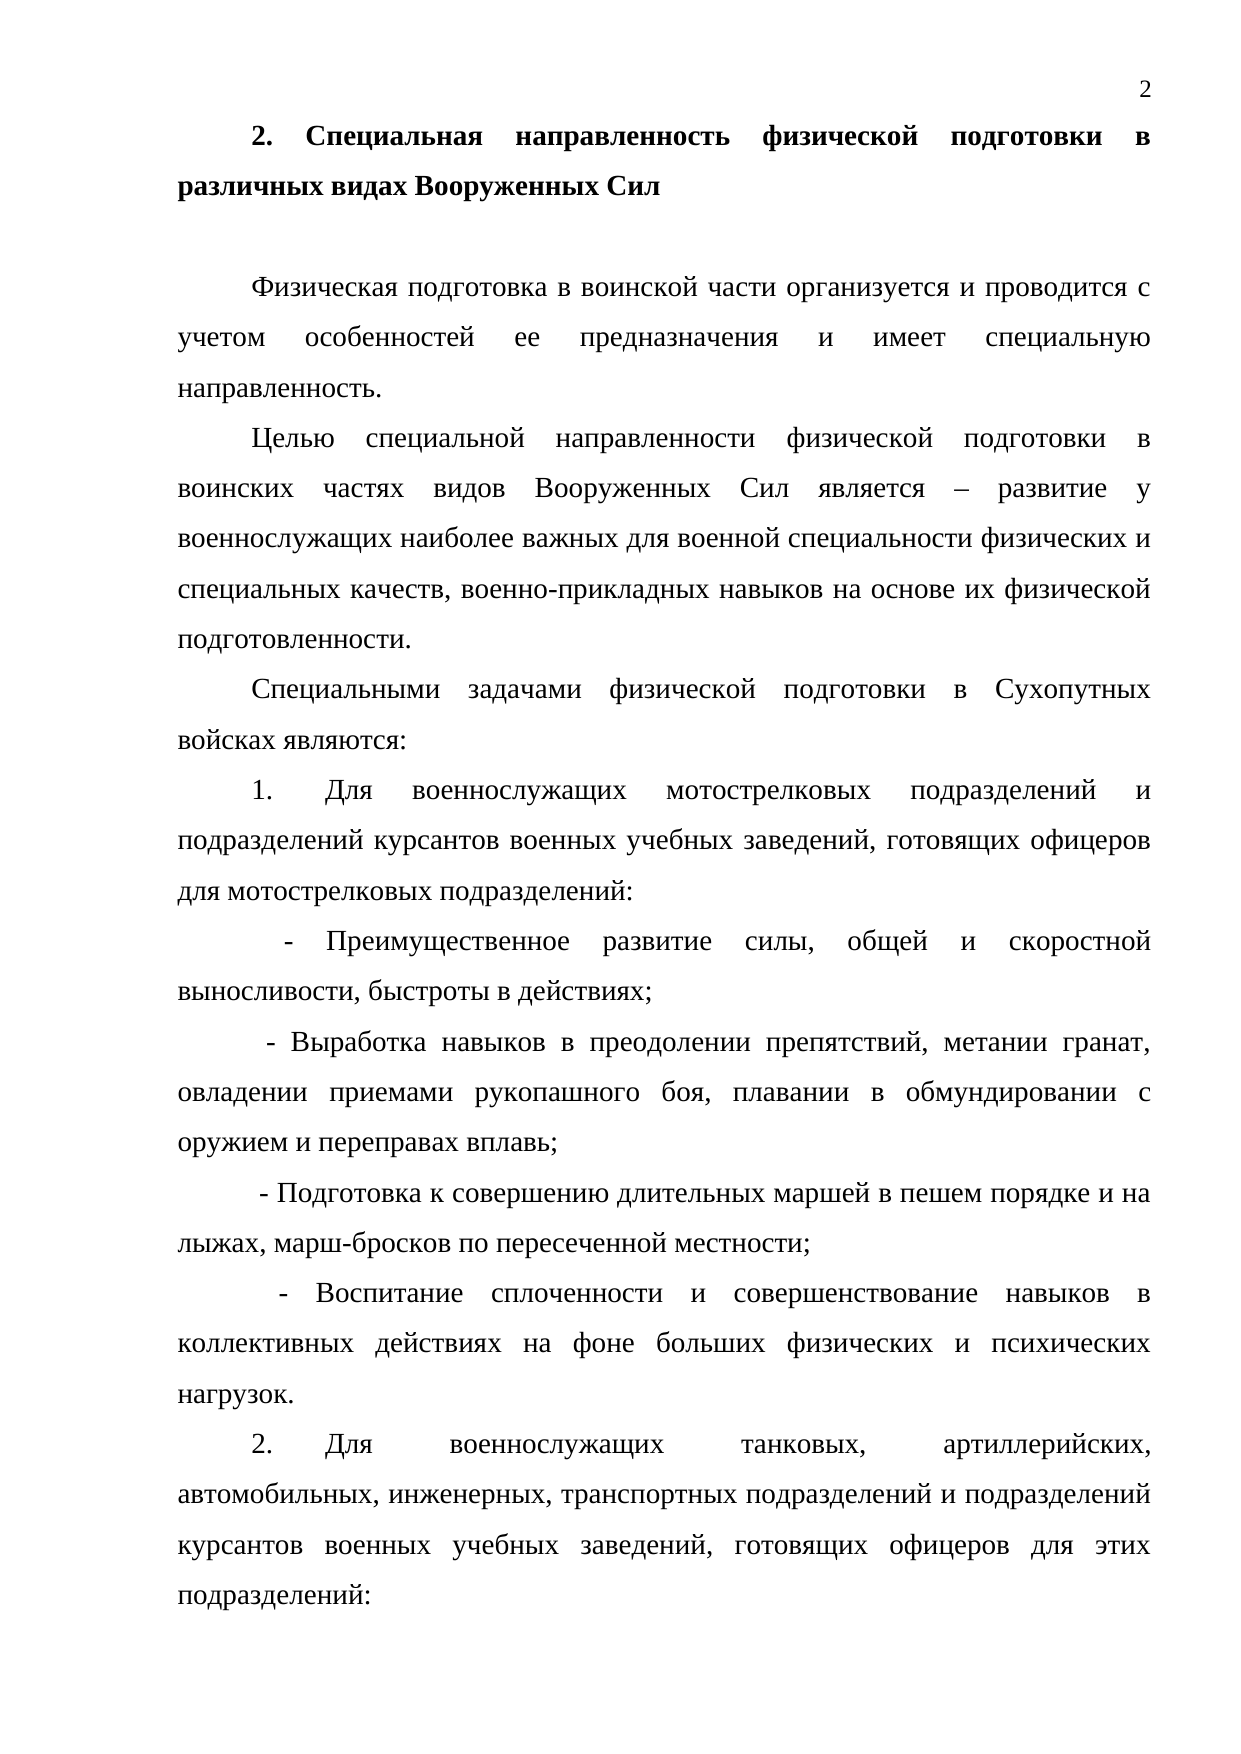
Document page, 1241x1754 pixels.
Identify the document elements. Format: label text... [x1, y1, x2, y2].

text Специальными задачами физической подготовки в Сухопутных войсках являются: [177, 672, 1152, 755]
list Для военнослужащих танковых, артиллерийских, автомобильных, инженерных, транспортных подразделений и подразделений курсантов военных учебных заведений, готовящих офицеров для этих подразделений: [177, 1426, 1152, 1611]
text Физическая подготовка в воинской части организуется и проводится с учетом особенностей ее предназначения и имеет специальную направленность. [177, 269, 1152, 403]
text - Воспитание сплоченности и совершенствование навыков в коллективных действиях на фоне больших физических и психических нагрузок. [177, 1275, 1152, 1409]
text - Подготовка к совершению длительных маршей в пешем порядке и на лыжах, марш-бросков по пересеченной местности; [177, 1175, 1152, 1258]
text - Выработка навыков в преодолении препятствий, метании гранат, овладении приемами рукопашного боя, плавании в обмундировании с оружием и переправах вплавь; [177, 1024, 1152, 1158]
text 2. Специальная направленность физической подготовки в различных видах Вооруженных Сил [177, 118, 1152, 202]
text - Преимущественное развитие силы, общей и скоростной выносливости, быстроты в действиях; [177, 923, 1152, 1007]
text Целью специальной направленности физической подготовки в воинских частях видов Вооруженных Сил является – развитие у военнослужащих наиболее важных для военной специальности физических и специальных качеств, военно-прикладных навыков на основе их физической подготовленности. [177, 420, 1152, 655]
list Для военнослужащих мотострелковых подразделений и подразделений курсантов военных учебных заведений, готовящих офицеров для мотострелковых подразделений: [177, 772, 1152, 906]
